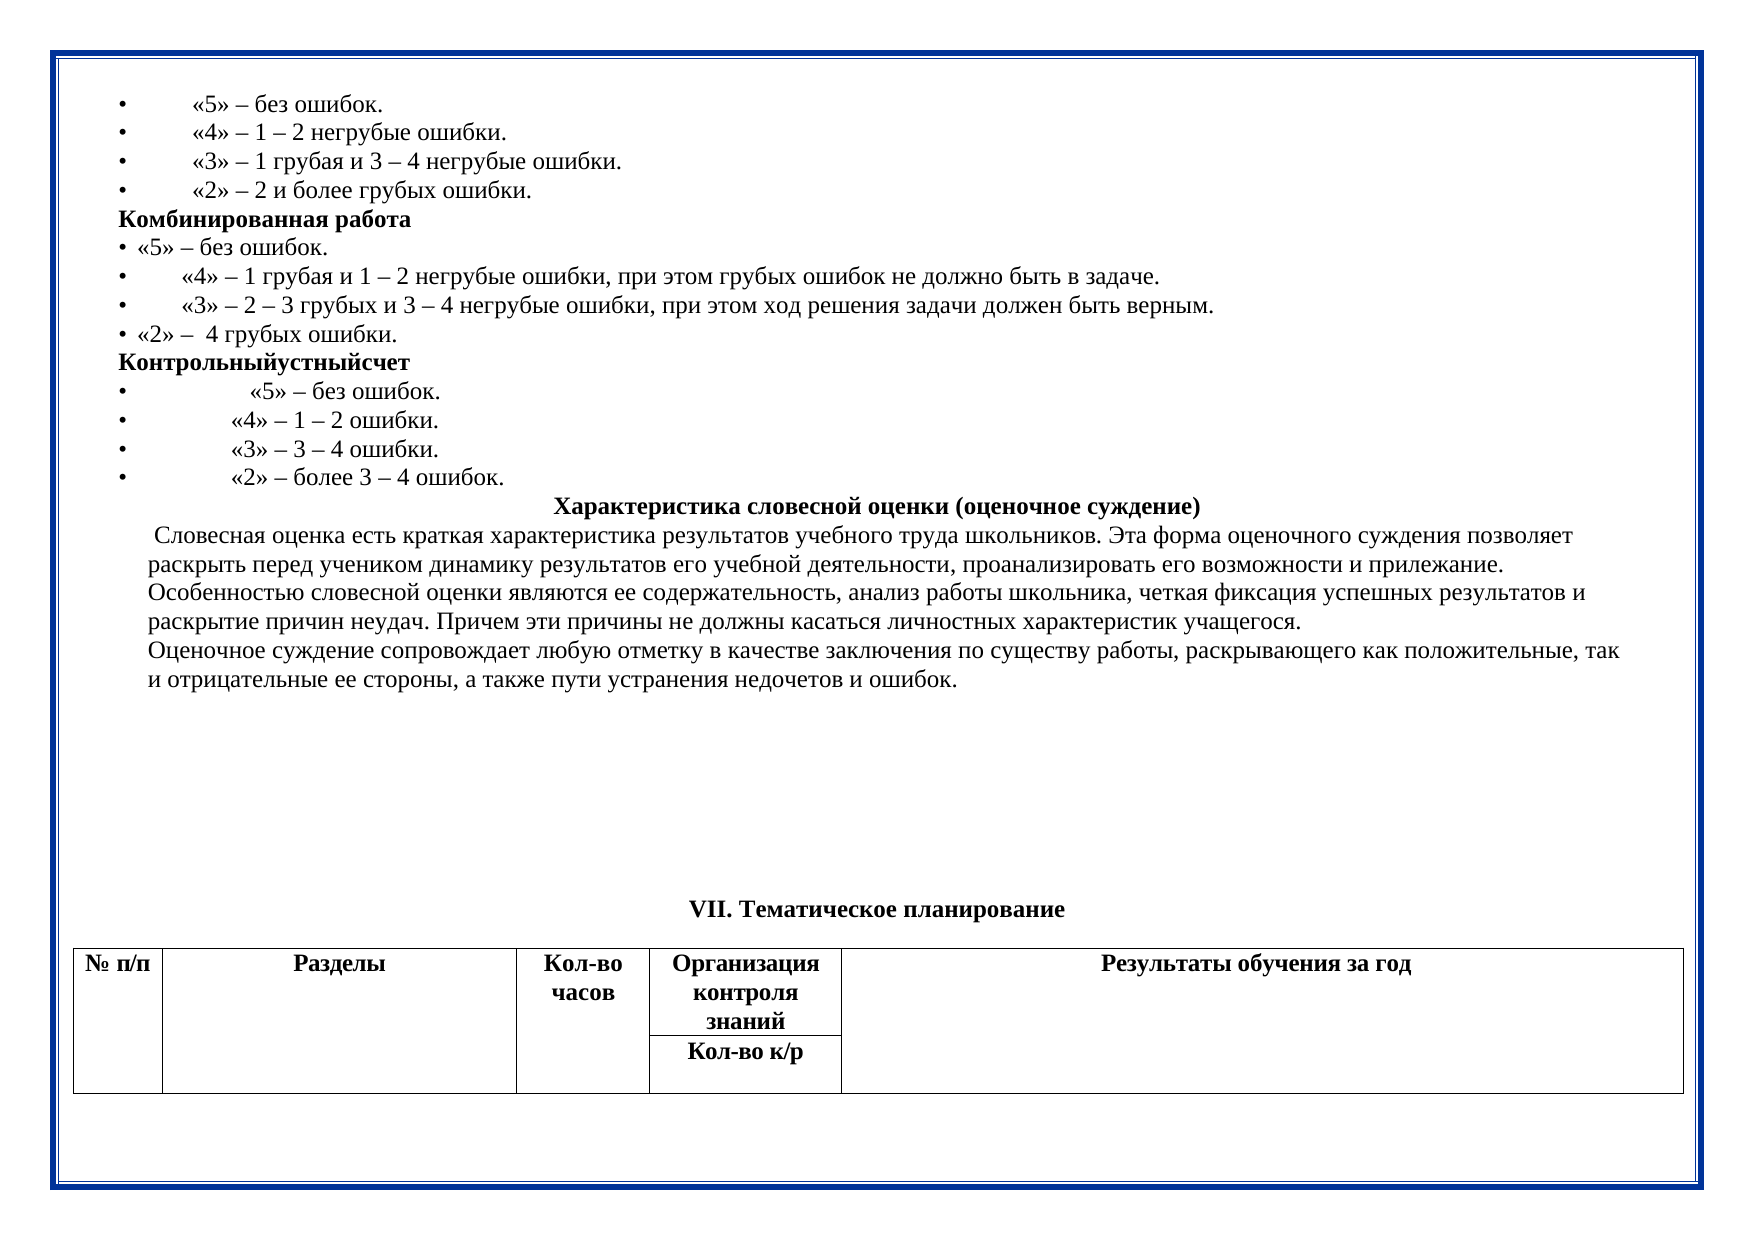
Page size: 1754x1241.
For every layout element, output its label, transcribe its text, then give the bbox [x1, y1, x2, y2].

list «5» – без ошибок. [118, 376, 1636, 405]
list «5» – без ошибок. [118, 89, 1636, 117]
list «3» – 1 грубая и 3 – 4 негрубые ошибки. [118, 146, 1636, 175]
list «4» – 1 – 2 ошибки. [118, 405, 1636, 434]
list «5» – без ошибок. [118, 232, 1636, 261]
text Комбинированная работа [118, 204, 1636, 232]
list «4» – 1 грубая и 1 – 2 негрубые ошибки, при этом грубых ошибок не должно быть в задаче. [118, 261, 1636, 290]
list «4» – 1 – 2 негрубые ошибки. [118, 117, 1636, 146]
text Оценочное суждение сопровождает любую отметку в качестве заключения по существу работы, раскрывающего как положительные, так и отрицательные ее стороны, а также пути устранения недочетов и ошибок. [148, 635, 1636, 692]
text Словесная оценка есть краткая характеристика результатов учебного труда школьников. Эта форма оценочного суждения позволяет раскрыть перед учеником динамику результатов его учебной деятельности, проанализировать его возможности и прилежание. Особенностью словесной оценки являются ее содержательность, анализ работы школьника, четкая фиксация успешных результатов и раскрытие причин неудач. Причем эти причины не должны касаться личностных характеристик учащегося. [148, 520, 1636, 635]
list «3» – 3 – 4 ошибки. [118, 434, 1636, 462]
text VII. Тематическое планирование [118, 894, 1636, 922]
text Контрольныйустныйсчет [118, 347, 1636, 376]
table_header Кол-во часов [517, 949, 649, 1093]
table_header Разделы [163, 949, 516, 1093]
text Характеристика словесной оценки (оценочное суждение) [118, 491, 1636, 520]
list «3» – 2 – 3 грубых и 3 – 4 негрубые ошибки, при этом ход решения задачи должен быть верным. [118, 290, 1636, 319]
list «2» – более 3 – 4 ошибок. [118, 462, 1636, 491]
table_cell Кол-во к/р [650, 1036, 841, 1093]
list «2» – 4 грубых ошибки. [118, 319, 1636, 347]
list «2» – 2 и более грубых ошибки. [118, 175, 1636, 204]
table_header № п/п [74, 949, 162, 1093]
table_header Организация контроля знаний [650, 949, 841, 1035]
table_header Результаты обучения за год [842, 949, 1683, 1093]
